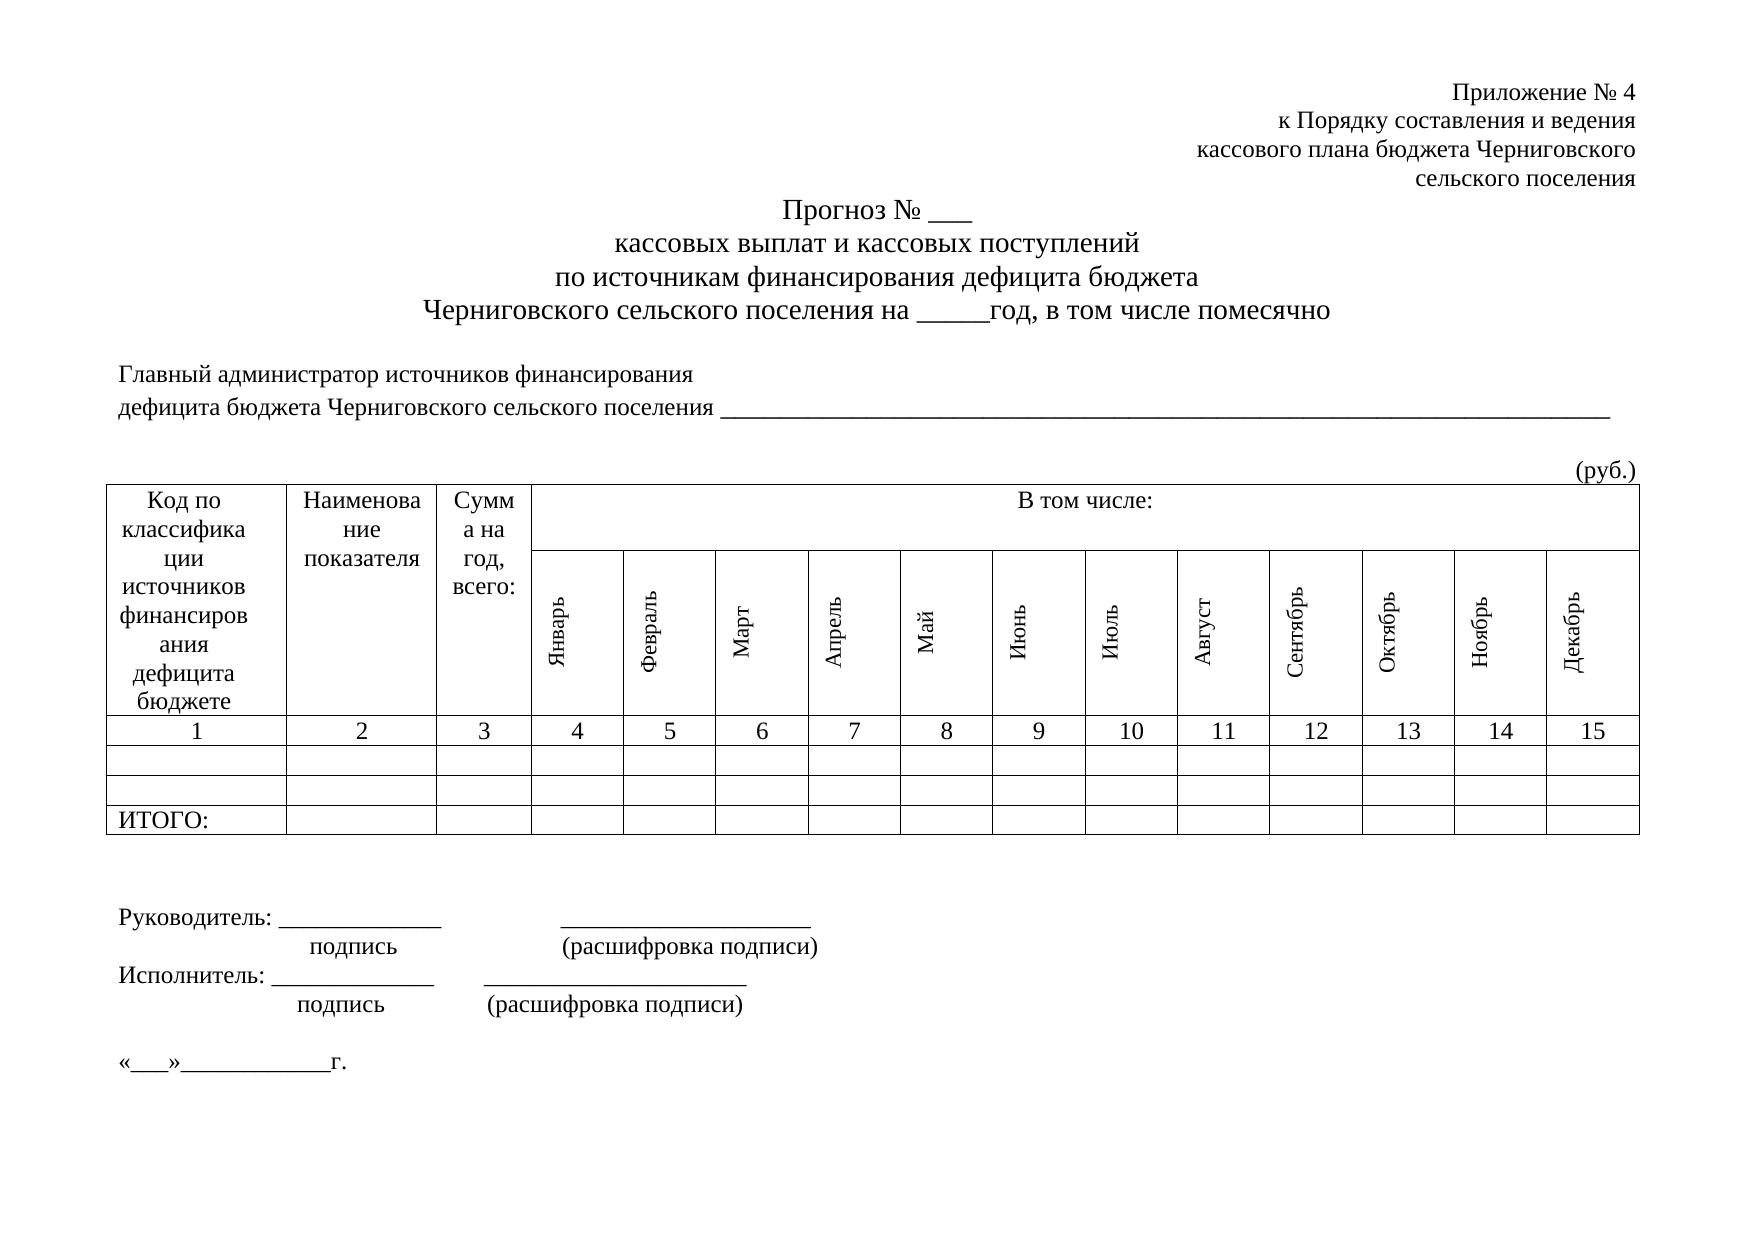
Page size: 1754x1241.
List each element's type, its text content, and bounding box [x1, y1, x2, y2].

table_cell Июнь [993, 551, 1085, 715]
table_cell [532, 806, 623, 834]
text Руководитель: _____________ ____________________ [118, 902, 1636, 931]
table_cell [716, 776, 808, 804]
table_cell [1455, 806, 1546, 834]
table_cell [809, 776, 900, 804]
table_cell Январь [532, 551, 623, 715]
table_header Сумма на год, всего: [437, 485, 531, 715]
table_cell 4 [532, 716, 623, 745]
table_header В том числе: [532, 485, 1639, 550]
table_cell Май [901, 551, 992, 715]
table_cell 7 [809, 716, 900, 745]
table_cell 1 [107, 716, 286, 745]
table_cell [809, 746, 900, 775]
table_cell 2 [287, 716, 436, 745]
table_cell [107, 776, 286, 804]
table_header Наименование показателя [287, 485, 436, 715]
table_cell [901, 776, 992, 804]
text (руб.) [118, 455, 1636, 484]
table_cell [1363, 776, 1454, 804]
table_cell [624, 746, 715, 775]
table_cell 8 [901, 716, 992, 745]
text к Порядку составления и ведения [118, 106, 1636, 134]
table_cell [287, 806, 436, 834]
table_cell [1547, 806, 1639, 834]
table_cell [1363, 746, 1454, 775]
table_cell 10 [1086, 716, 1177, 745]
text сельского поселения [118, 163, 1636, 192]
table_cell [624, 776, 715, 804]
table_cell 5 [624, 716, 715, 745]
table_cell [437, 776, 531, 804]
table_cell [1086, 806, 1177, 834]
table_cell Октябрь [1363, 551, 1454, 715]
table_cell 6 [716, 716, 808, 745]
table_cell [1086, 746, 1177, 775]
table_cell [1363, 806, 1454, 834]
table_cell Сентябрь [1270, 551, 1362, 715]
table_cell 3 [437, 716, 531, 745]
table_cell [287, 746, 436, 775]
table_cell 14 [1455, 716, 1546, 745]
table_cell [532, 776, 623, 804]
table_cell [624, 806, 715, 834]
table_cell [993, 806, 1085, 834]
table_cell [1086, 776, 1177, 804]
table_cell Август [1178, 551, 1269, 715]
table_cell [1270, 806, 1362, 834]
table_cell [1178, 806, 1269, 834]
text Приложение № 4 [118, 77, 1636, 106]
text Главный администратор источников финансирования [118, 359, 1636, 388]
text «___»____________г. [118, 1046, 1636, 1075]
table_cell 9 [993, 716, 1085, 745]
table_cell [993, 746, 1085, 775]
table_cell [716, 806, 808, 834]
table_cell [1270, 746, 1362, 775]
table_cell 11 [1178, 716, 1269, 745]
table_cell Февраль [624, 551, 715, 715]
table_cell 12 [1270, 716, 1362, 745]
table_cell ИТОГО: [107, 806, 286, 834]
table_header Код по классификации источников финансирования дефицита бюджете [107, 485, 286, 715]
table_cell [1178, 746, 1269, 775]
table_cell [809, 806, 900, 834]
table_cell Апрель [809, 551, 900, 715]
table_cell [1547, 776, 1639, 804]
table_cell Ноябрь [1455, 551, 1546, 715]
text подпись (расшифровка подписи) [118, 931, 1636, 960]
table_cell Июль [1086, 551, 1177, 715]
table_cell [901, 746, 992, 775]
table_cell [716, 746, 808, 775]
text Прогноз № ___ [118, 192, 1636, 225]
table_cell [1270, 776, 1362, 804]
text дефицита бюджета Черниговского сельского поселения _____________________________________________________________ [118, 388, 1636, 422]
table_cell [1178, 776, 1269, 804]
table_cell [287, 776, 436, 804]
table_cell Декабрь [1547, 551, 1639, 715]
text кассовых выплат и кассовых поступлений [118, 225, 1636, 259]
table_cell [437, 806, 531, 834]
text Исполнитель: _____________ _____________________ [118, 960, 1636, 989]
text по источникам финансирования дефицита бюджета [118, 259, 1636, 292]
table_cell 15 [1547, 716, 1639, 745]
table_cell [901, 806, 992, 834]
table_cell 13 [1363, 716, 1454, 745]
text Черниговского сельского поселения на _____год, в том числе помесячно [118, 292, 1636, 326]
table_cell [993, 776, 1085, 804]
table_cell [1547, 746, 1639, 775]
table_cell [1455, 746, 1546, 775]
table_cell [532, 746, 623, 775]
table_cell [437, 746, 531, 775]
table_cell [1455, 776, 1546, 804]
text кассового плана бюджета Черниговского [118, 134, 1636, 163]
text подпись (расшифровка подписи) [118, 989, 1636, 1017]
table_cell Март [716, 551, 808, 715]
table_cell [107, 746, 286, 775]
